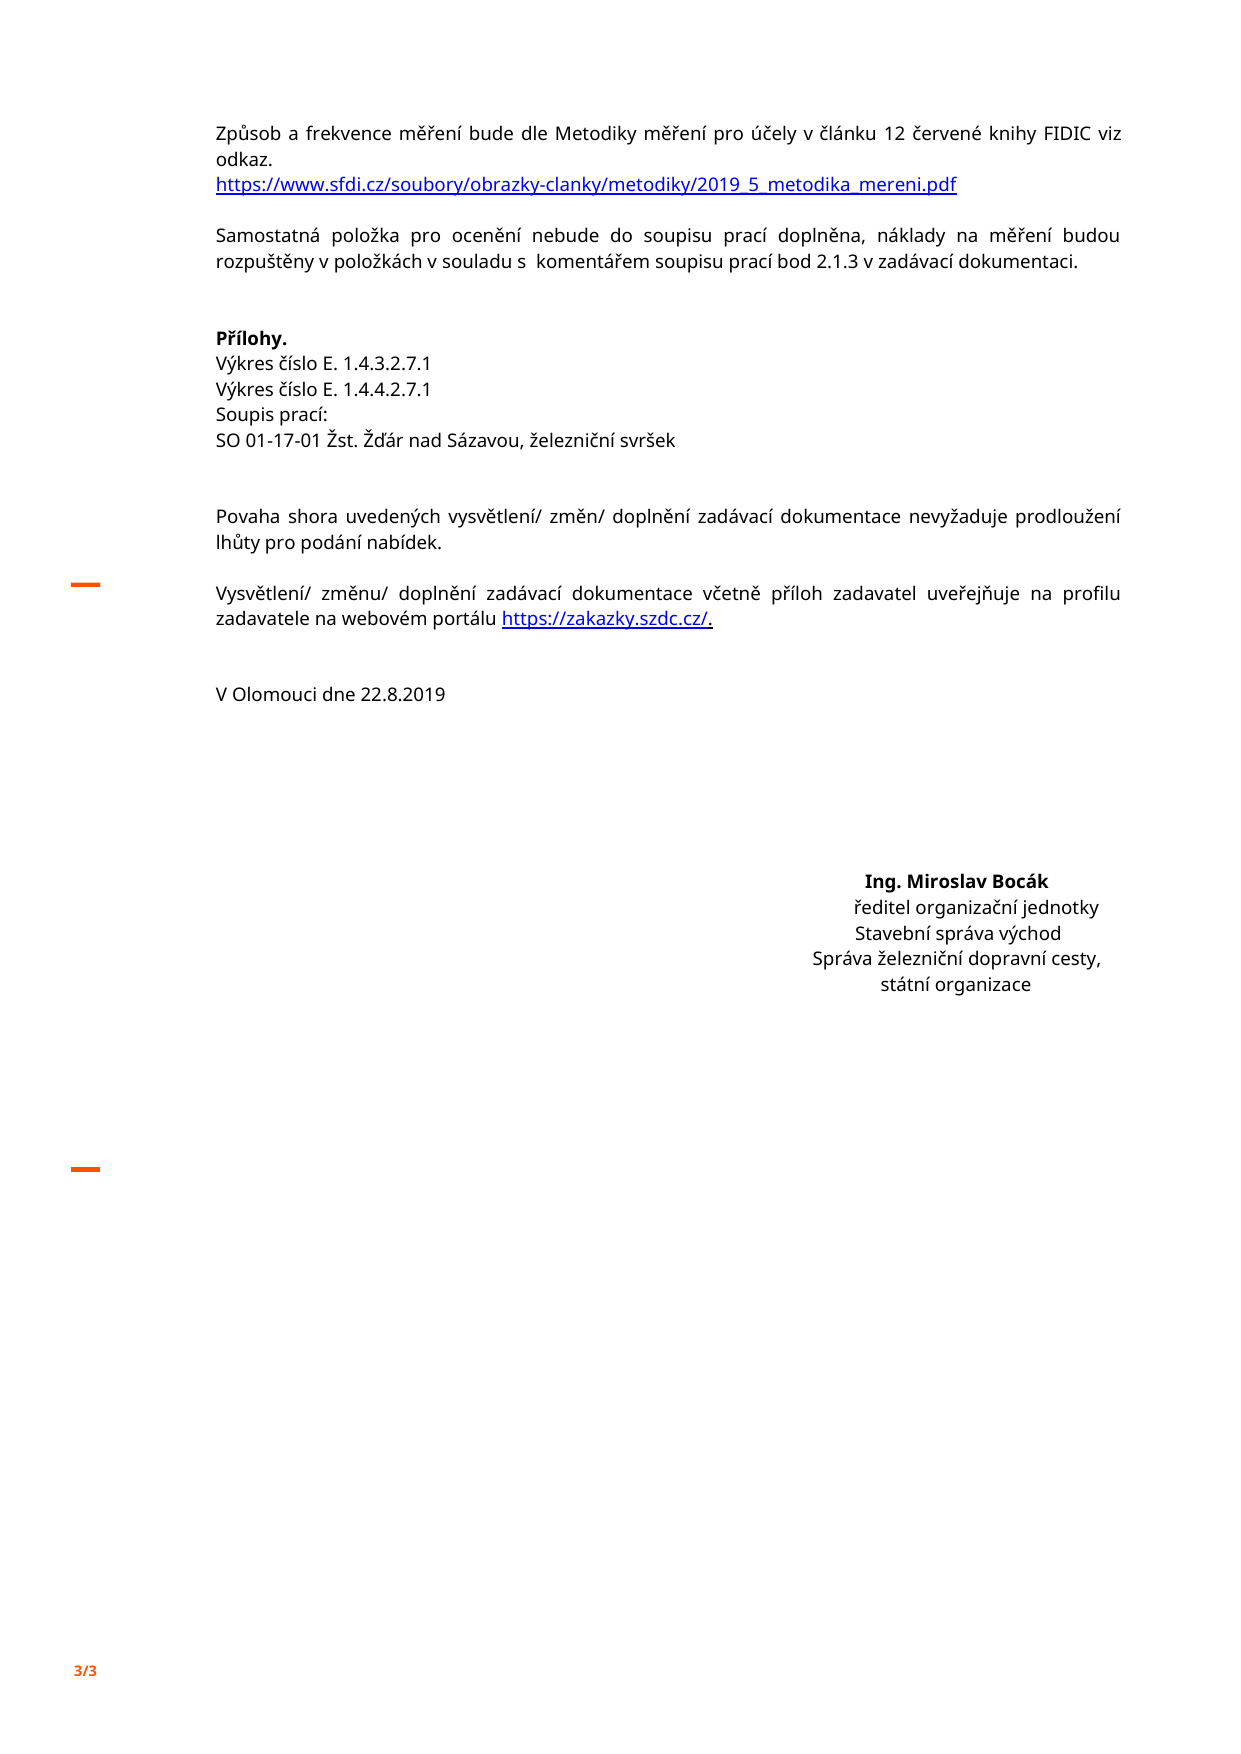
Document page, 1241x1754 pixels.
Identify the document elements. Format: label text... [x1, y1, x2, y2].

text Výkres číslo E. 1.4.3.2.7.1 [216, 350, 1122, 376]
text https://www.sfdi.cz/soubory/obrazky-clanky/metodiky/2019_5_metodika_mereni.pdf [216, 172, 1122, 197]
text Výkres číslo E. 1.4.4.2.7.1 [216, 376, 1122, 401]
text Správa železniční dopravní cesty, [732, 945, 1122, 971]
text Povaha shora uvedených vysvětlení/ změn/ doplnění zadávací dokumentace nevyžaduje prodloužení lhůty pro podání nabídek. [216, 503, 1122, 554]
text Stavební správa východ [732, 920, 1122, 945]
text Způsob a frekvence měření bude dle Metodiky měření pro účely v článku 12 červené knihy FIDIC viz odkaz. [216, 121, 1122, 172]
text ředitel organizační jednotky [732, 894, 1122, 920]
text Soupis prací: [216, 401, 1122, 427]
text státní organizace [806, 971, 1122, 996]
text V Olomouci dne 22.8.2019 [216, 682, 1122, 707]
text SO 01-17-01 Žst. Žďár nad Sázavou, železniční svršek [216, 427, 1122, 452]
text Vysvětlení/ změnu/ doplnění zadávací dokumentace včetně příloh zadavatel uveřejňuje na profilu zadavatele na webovém portálu https://zakazky.szdc.cz/. [216, 580, 1122, 631]
text Ing. Miroslav Bocák [732, 869, 1122, 894]
text Samostatná položka pro ocenění nebude do soupisu prací doplněna, náklady na měření budou rozpuštěny v položkách v souladu s komentářem soupisu prací bod 2.1.3 v zadávací dokumentaci. [216, 223, 1122, 274]
text Přílohy. [216, 325, 1122, 350]
